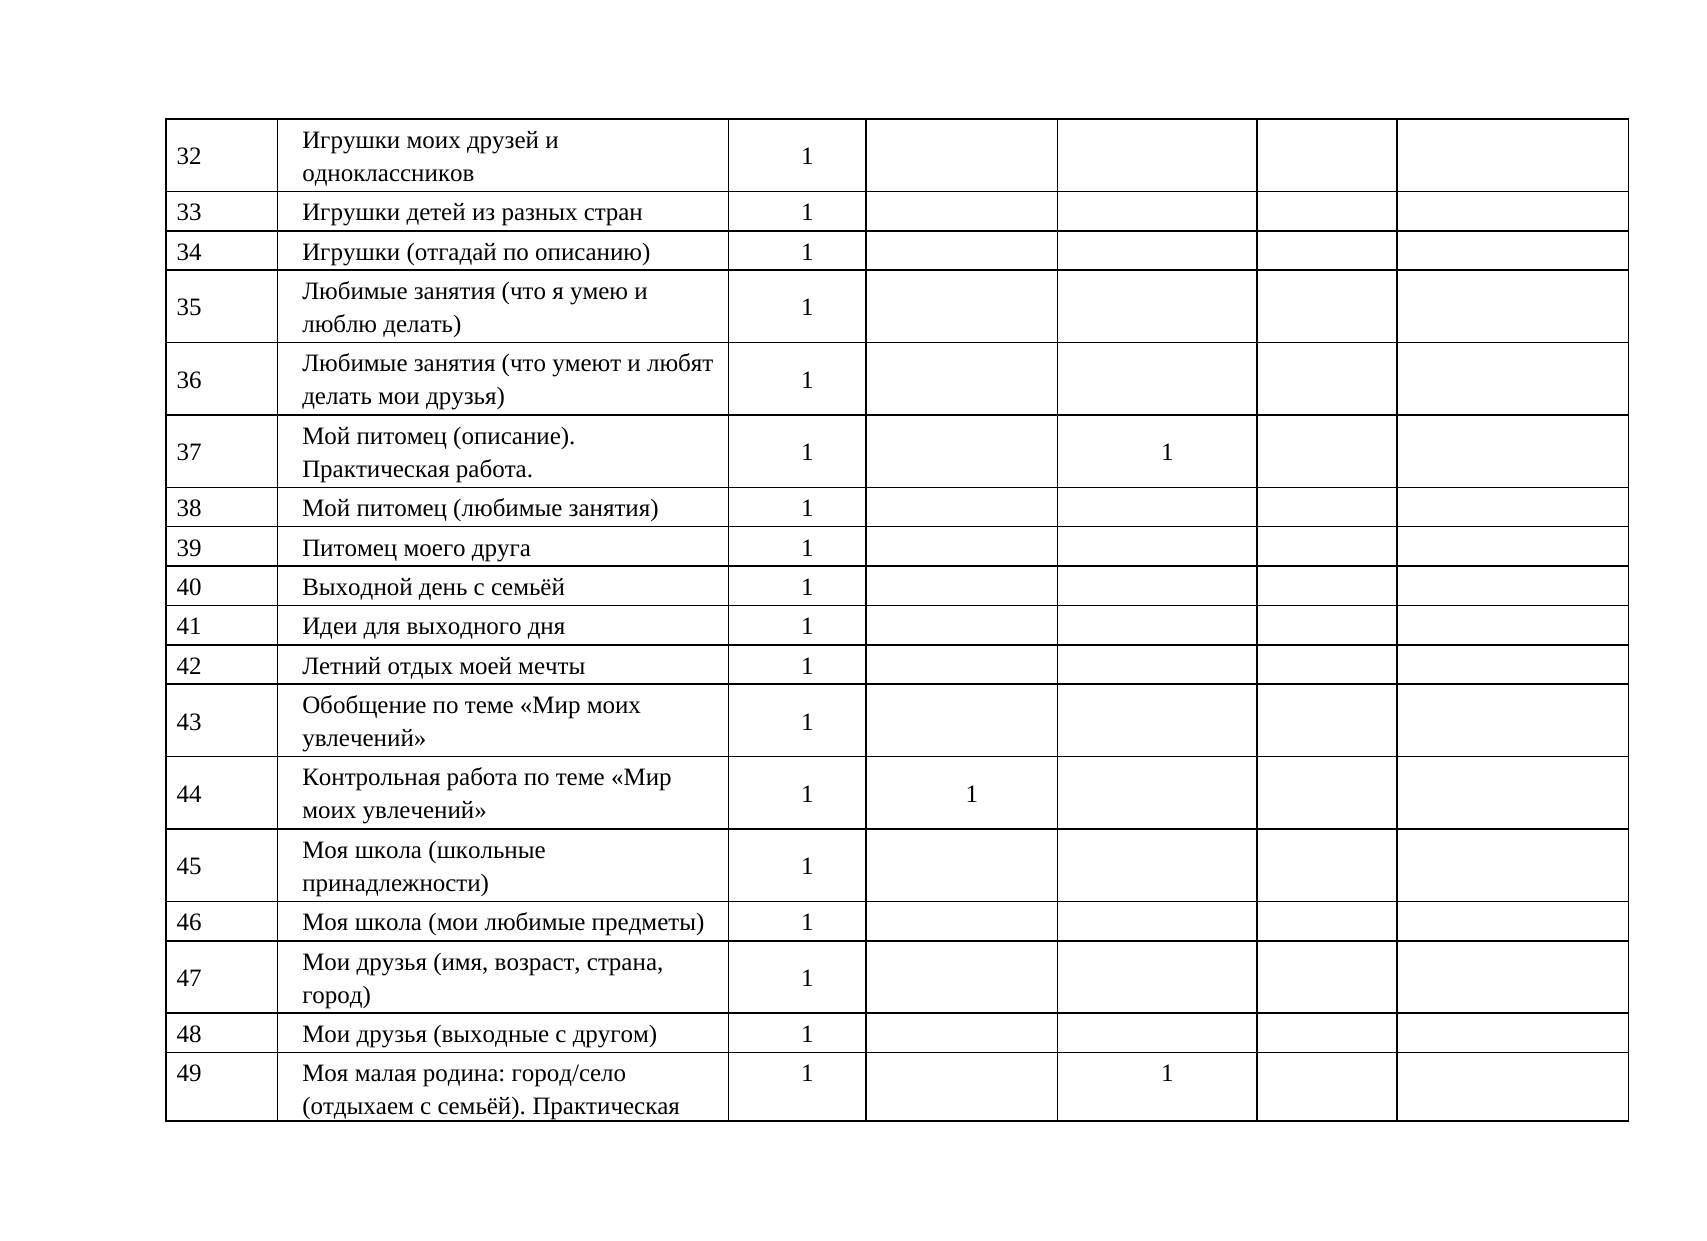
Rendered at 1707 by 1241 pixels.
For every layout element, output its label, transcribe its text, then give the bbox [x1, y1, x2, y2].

table_cell 1 [729, 232, 865, 269]
table_cell [1058, 527, 1256, 565]
table_cell [1398, 192, 1628, 230]
table_cell 41 [167, 606, 277, 644]
table_cell [867, 527, 1057, 565]
table_cell [1058, 902, 1256, 940]
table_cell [278, 1053, 728, 1120]
table_cell [867, 488, 1057, 526]
table_cell [1398, 757, 1628, 828]
table_cell 1 [729, 527, 865, 565]
table_cell [1398, 416, 1628, 486]
table_cell 1 [729, 1014, 865, 1052]
table_cell 1 [729, 488, 865, 526]
table_cell 1 [729, 567, 865, 604]
table_cell [1258, 942, 1396, 1012]
table_cell Контрольная работа по теме «Мир моих увлечений» [278, 757, 728, 828]
table_cell [867, 685, 1057, 756]
table_cell Игрушки детей из разных стран [278, 192, 728, 230]
table_cell 39 [167, 527, 277, 565]
table_cell [867, 271, 1057, 342]
table_cell 36 [167, 343, 277, 414]
table_cell [1398, 567, 1628, 604]
table_cell [1258, 416, 1396, 486]
table_cell 35 [167, 271, 277, 342]
table_cell 1 [729, 606, 865, 644]
table_cell [1058, 1014, 1256, 1052]
table_cell [867, 120, 1057, 191]
table_cell [1058, 757, 1256, 828]
table_cell [1058, 646, 1256, 683]
table_cell [867, 606, 1057, 644]
table_cell Идеи для выходного дня [278, 606, 728, 644]
table_cell 44 [167, 757, 277, 828]
table_cell 1 [729, 271, 865, 342]
table_cell Мой питомец (любимые занятия) [278, 488, 728, 526]
table_cell [1398, 1053, 1628, 1120]
table_cell [1398, 685, 1628, 756]
table_cell [1398, 271, 1628, 342]
table_cell [1398, 606, 1628, 644]
table_cell [1058, 120, 1256, 191]
table_cell [1398, 942, 1628, 1012]
table_cell [1398, 343, 1628, 414]
table_cell 1 [729, 942, 865, 1012]
table_cell 1 [729, 830, 865, 901]
table_cell [1398, 120, 1628, 191]
table_cell Моя школа (мои любимые предметы) [278, 902, 728, 940]
table_cell 1 [1058, 416, 1256, 486]
table_cell 1 [729, 343, 865, 414]
table_cell 1 [729, 192, 865, 230]
table_cell [1258, 232, 1396, 269]
table_cell [867, 343, 1057, 414]
table_cell [1258, 685, 1396, 756]
table_cell [867, 942, 1057, 1012]
table_cell [1398, 527, 1628, 565]
table_cell [1398, 488, 1628, 526]
table_cell [1398, 830, 1628, 901]
table_cell [1398, 1014, 1628, 1052]
table_cell [1058, 488, 1256, 526]
table_cell 1 [729, 902, 865, 940]
table_cell [867, 646, 1057, 683]
table_cell [1258, 1053, 1396, 1120]
table_cell [1058, 343, 1256, 414]
table_cell Любимые занятия (что я умею и люблю делать) [278, 271, 728, 342]
table_cell [867, 416, 1057, 486]
table_cell [1058, 942, 1256, 1012]
table_cell Игрушки (отгадай по описанию) [278, 232, 728, 269]
table_cell [1398, 646, 1628, 683]
table_cell 1 [729, 120, 865, 191]
table_cell Мои друзья (имя, возраст, страна, город) [278, 942, 728, 1012]
table_cell [1258, 830, 1396, 901]
table_cell [1258, 646, 1396, 683]
table_cell [867, 830, 1057, 901]
table_cell [1398, 902, 1628, 940]
table_cell 1 [729, 1053, 865, 1120]
table_cell 1 [729, 685, 865, 756]
table_cell Любимые занятия (что умеют и любят делать мои друзья) [278, 343, 728, 414]
table_cell 47 [167, 942, 277, 1012]
table_cell [1058, 567, 1256, 604]
table_cell 1 [729, 757, 865, 828]
table_cell [1258, 120, 1396, 191]
table_cell [867, 192, 1057, 230]
table_cell 45 [167, 830, 277, 901]
table_cell 43 [167, 685, 277, 756]
table_cell [1058, 232, 1256, 269]
table_cell [1258, 606, 1396, 644]
table_cell [1258, 343, 1396, 414]
table_cell [867, 567, 1057, 604]
table_cell Летний отдых моей мечты [278, 646, 728, 683]
table_cell [1258, 1014, 1396, 1052]
table_cell [1058, 192, 1256, 230]
table_cell Питомец моего друга [278, 527, 728, 565]
table_cell 1 [867, 757, 1057, 828]
table_cell 38 [167, 488, 277, 526]
table_cell [1058, 685, 1256, 756]
table_cell [1258, 527, 1396, 565]
table_cell [1058, 271, 1256, 342]
table_cell [1258, 271, 1396, 342]
table_cell [1058, 830, 1256, 901]
table_cell 1 [729, 416, 865, 486]
table_cell 32 [167, 120, 277, 191]
table_cell Моя школа (школьные принадлежности) [278, 830, 728, 901]
table_cell [1258, 902, 1396, 940]
table_cell 49 [167, 1053, 277, 1120]
table_cell 37 [167, 416, 277, 486]
table_cell [1058, 606, 1256, 644]
table_cell 42 [167, 646, 277, 683]
table_cell [867, 1053, 1057, 1120]
table_cell 1 [729, 646, 865, 683]
table_cell [1258, 757, 1396, 828]
table_cell [1258, 567, 1396, 604]
table_cell Выходной день с семьёй [278, 567, 728, 604]
table_cell [867, 1014, 1057, 1052]
table_cell [867, 902, 1057, 940]
table_cell Обобщение по теме «Мир моих увлечений» [278, 685, 728, 756]
table_cell 34 [167, 232, 277, 269]
table_cell 33 [167, 192, 277, 230]
table_cell 46 [167, 902, 277, 940]
table_cell [867, 232, 1057, 269]
table_cell 1 [1058, 1053, 1256, 1120]
table_cell [1258, 488, 1396, 526]
table_cell [1398, 232, 1628, 269]
table_cell [1258, 192, 1396, 230]
table_cell 48 [167, 1014, 277, 1052]
table_cell 40 [167, 567, 277, 604]
table_cell Мои друзья (выходные с другом) [278, 1014, 728, 1052]
table_cell Игрушки моих друзей и одноклассников [278, 120, 728, 191]
table_cell Мой питомец (описание). Практическая работа. [278, 416, 728, 486]
